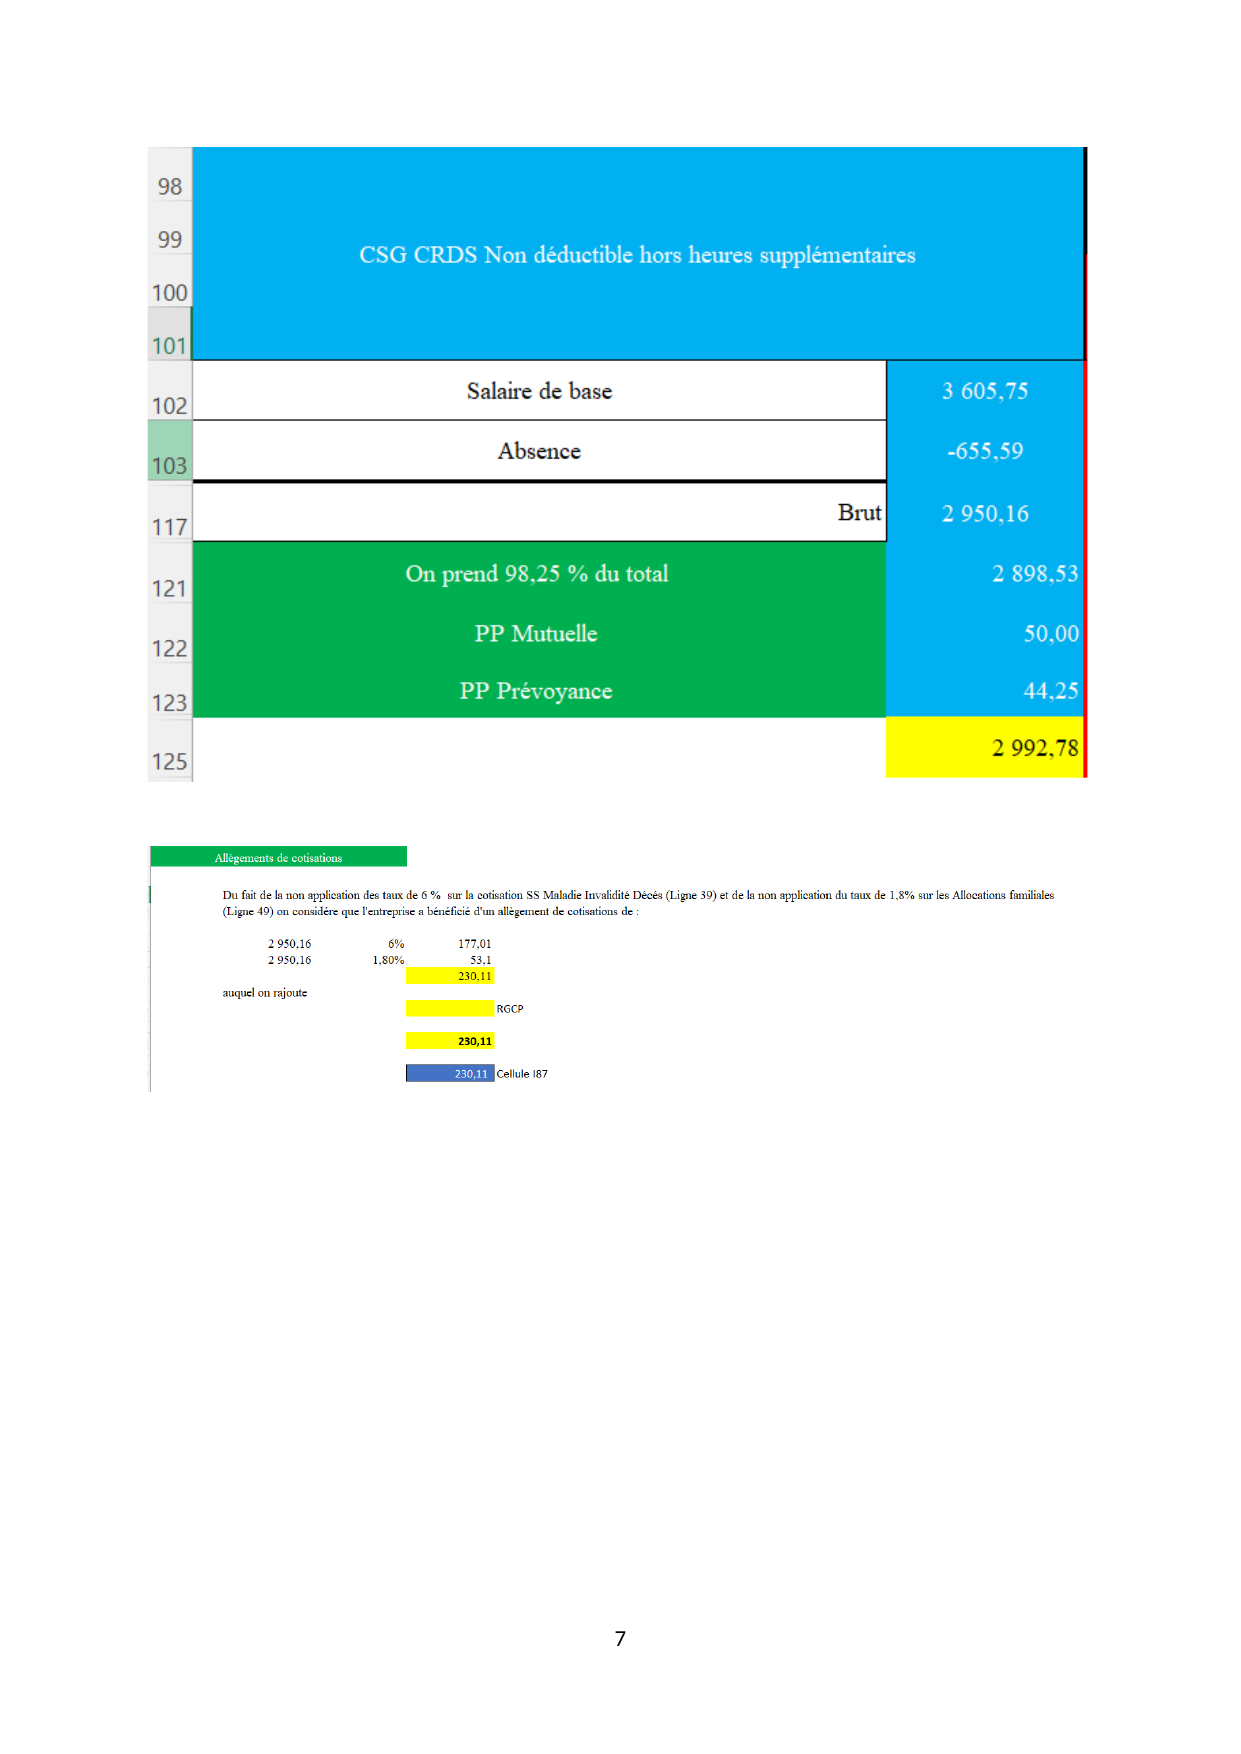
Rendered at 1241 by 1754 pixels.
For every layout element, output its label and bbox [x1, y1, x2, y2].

picture [873, 252, 896, 262]
picture [642, 246, 651, 262]
picture [897, 252, 915, 262]
picture [654, 252, 681, 262]
picture [948, 383, 952, 397]
picture [854, 252, 863, 262]
picture [570, 252, 591, 262]
picture [624, 252, 632, 262]
picture [415, 247, 421, 262]
picture [976, 508, 983, 518]
picture [691, 246, 700, 262]
picture [147, 846, 1093, 1092]
picture [745, 252, 752, 262]
picture [983, 443, 990, 455]
picture [993, 506, 997, 521]
picture [1058, 566, 1065, 579]
picture [1002, 443, 1009, 455]
picture [371, 247, 388, 262]
picture [147, 147, 1093, 782]
picture [593, 248, 603, 262]
picture [963, 383, 982, 397]
picture [1018, 507, 1028, 518]
picture [1020, 383, 1027, 397]
picture [1070, 683, 1077, 695]
picture [1069, 626, 1079, 641]
picture [1037, 626, 1047, 641]
picture [486, 247, 500, 262]
picture [1072, 566, 1077, 578]
picture [535, 245, 568, 262]
picture [1057, 626, 1066, 641]
picture [988, 383, 996, 396]
picture [949, 443, 967, 457]
picture [981, 385, 985, 398]
picture [1029, 683, 1034, 698]
picture [1040, 683, 1046, 698]
picture [606, 246, 621, 262]
picture [1018, 443, 1023, 457]
picture [703, 252, 711, 262]
picture [1038, 566, 1047, 581]
picture [361, 247, 367, 262]
picture [504, 252, 526, 262]
picture [963, 506, 972, 518]
picture [457, 247, 463, 262]
picture [1013, 443, 1017, 453]
picture [824, 252, 832, 262]
picture [1027, 629, 1034, 638]
picture [761, 252, 805, 268]
picture [813, 252, 821, 262]
picture [994, 577, 1004, 581]
picture [439, 247, 444, 262]
picture [713, 252, 733, 262]
picture [391, 247, 397, 262]
picture [865, 249, 870, 262]
picture [843, 252, 851, 262]
picture [466, 247, 477, 262]
picture [835, 252, 839, 262]
picture [1006, 383, 1016, 389]
picture [1013, 566, 1022, 580]
picture [1025, 566, 1035, 578]
picture [734, 252, 742, 262]
picture [971, 443, 978, 457]
